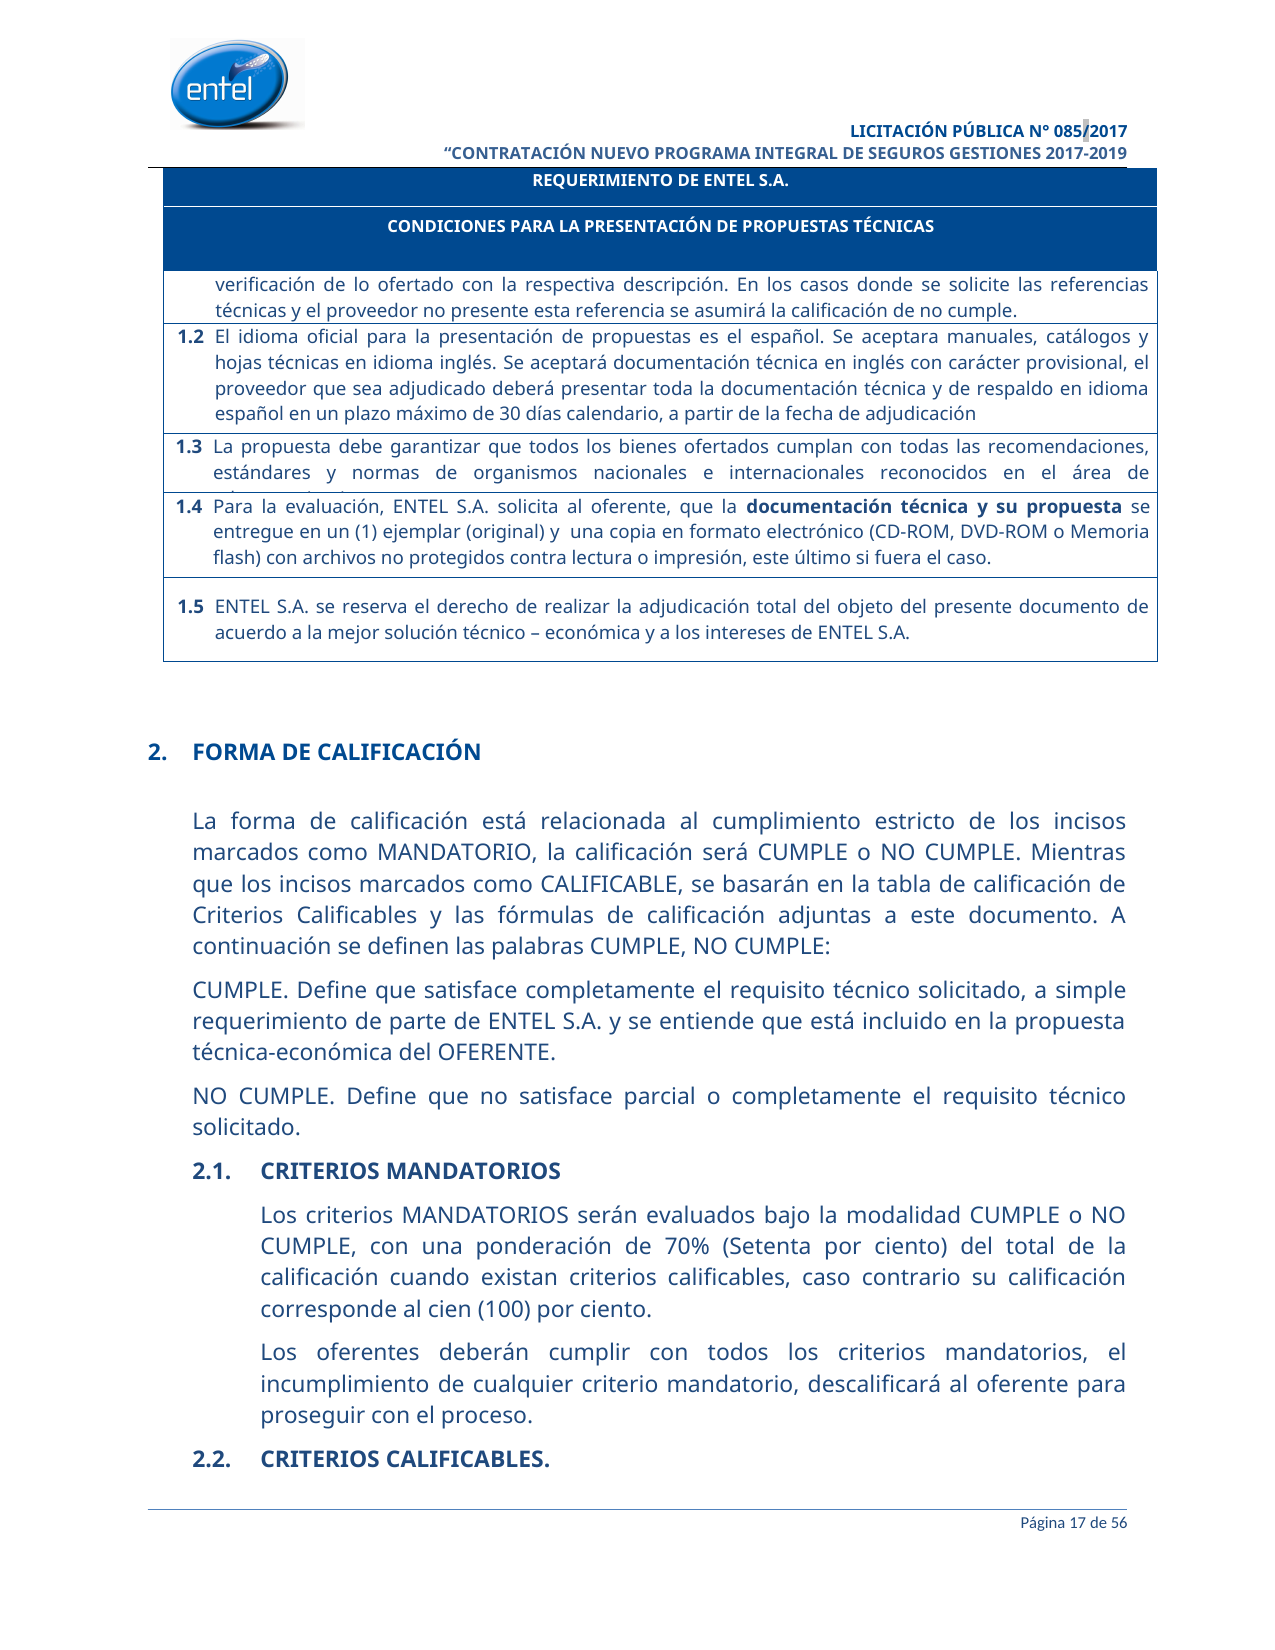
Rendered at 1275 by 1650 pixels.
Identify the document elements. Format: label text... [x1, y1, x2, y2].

table_cell La propuesta debe garantizar que todos los bienes ofertados cumplan con todas las recomendaciones, estándares y normas de organismos nacionales e internacionales reconocidos en el área de telecomunicaciones. [164, 434, 1157, 492]
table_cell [164, 272, 1157, 323]
list Los criterios MANDATORIOS serán evaluados bajo la modalidad CUMPLE o NO CUMPLE, con una ponderación de 70% (Setenta por ciento) del total de la calificación cuando existan criterios calificables, caso contrario su calificación corresponde al cien (100) por ciento. [260, 1199, 1127, 1324]
table_cell El idioma oficial para la presentación de propuestas es el español. Se aceptara manuales, catálogos y hojas técnicas en idioma inglés. Se aceptará documentación técnica en inglés con carácter provisional, el proveedor que sea adjudicado deberá presentar toda la documentación técnica y de respaldo en idioma español en un plazo máximo de 30 días calendario, a partir de la fecha de adjudicación [164, 324, 1157, 433]
list CRITERIOS CALIFICABLES. [192, 1443, 1127, 1474]
table_header REQUERIMIENTO DE ENTEL S.A. [164, 169, 1157, 206]
list Los oferentes deberán cumplir con todos los criterios mandatorios, el incumplimiento de cualquier criterio mandatorio, descalificará al oferente para proseguir con el proceso. [260, 1336, 1127, 1430]
list CRITERIOS MANDATORIOS [192, 1155, 1127, 1186]
list NO CUMPLE. Define que no satisface parcial o completamente el requisito técnico solicitado. [192, 1080, 1127, 1143]
table_cell CONDICIONES PARA LA PRESENTACIÓN DE PROPUESTAS TÉCNICAS [164, 207, 1157, 271]
list FORMA DE CALIFICACIÓN [148, 736, 1127, 767]
table_cell Para la evaluación, ENTEL S.A. solicita al oferente, que la documentación técnica y su propuesta se entregue en un (1) ejemplar (original) y una copia en formato electrónico (CD-ROM, DVD-ROM o Memoria flash) con archivos no protegidos contra lectura o impresión, este último si fuera el caso. [164, 493, 1157, 577]
list La forma de calificación está relacionada al cumplimiento estricto de los incisos marcados como MANDATORIO, la calificación será CUMPLE o NO CUMPLE. Mientras que los incisos marcados como CALIFICABLE, se basarán en la tabla de calificación de Criterios Calificables y las fórmulas de calificación adjuntas a este documento. A continuación se definen las palabras CUMPLE, NO CUMPLE: [192, 805, 1127, 961]
table_cell ENTEL S.A. se reserva el derecho de realizar la adjudicación total del objeto del presente documento de acuerdo a la mejor solución técnico – económica y a los intereses de ENTEL S.A. [164, 578, 1157, 661]
list CUMPLE. Define que satisface completamente el requisito técnico solicitado, a simple requerimiento de parte de ENTEL S.A. y se entiende que está incluido en la propuesta técnica-económica del OFERENTE. [192, 974, 1127, 1068]
picture [170, 38, 305, 130]
